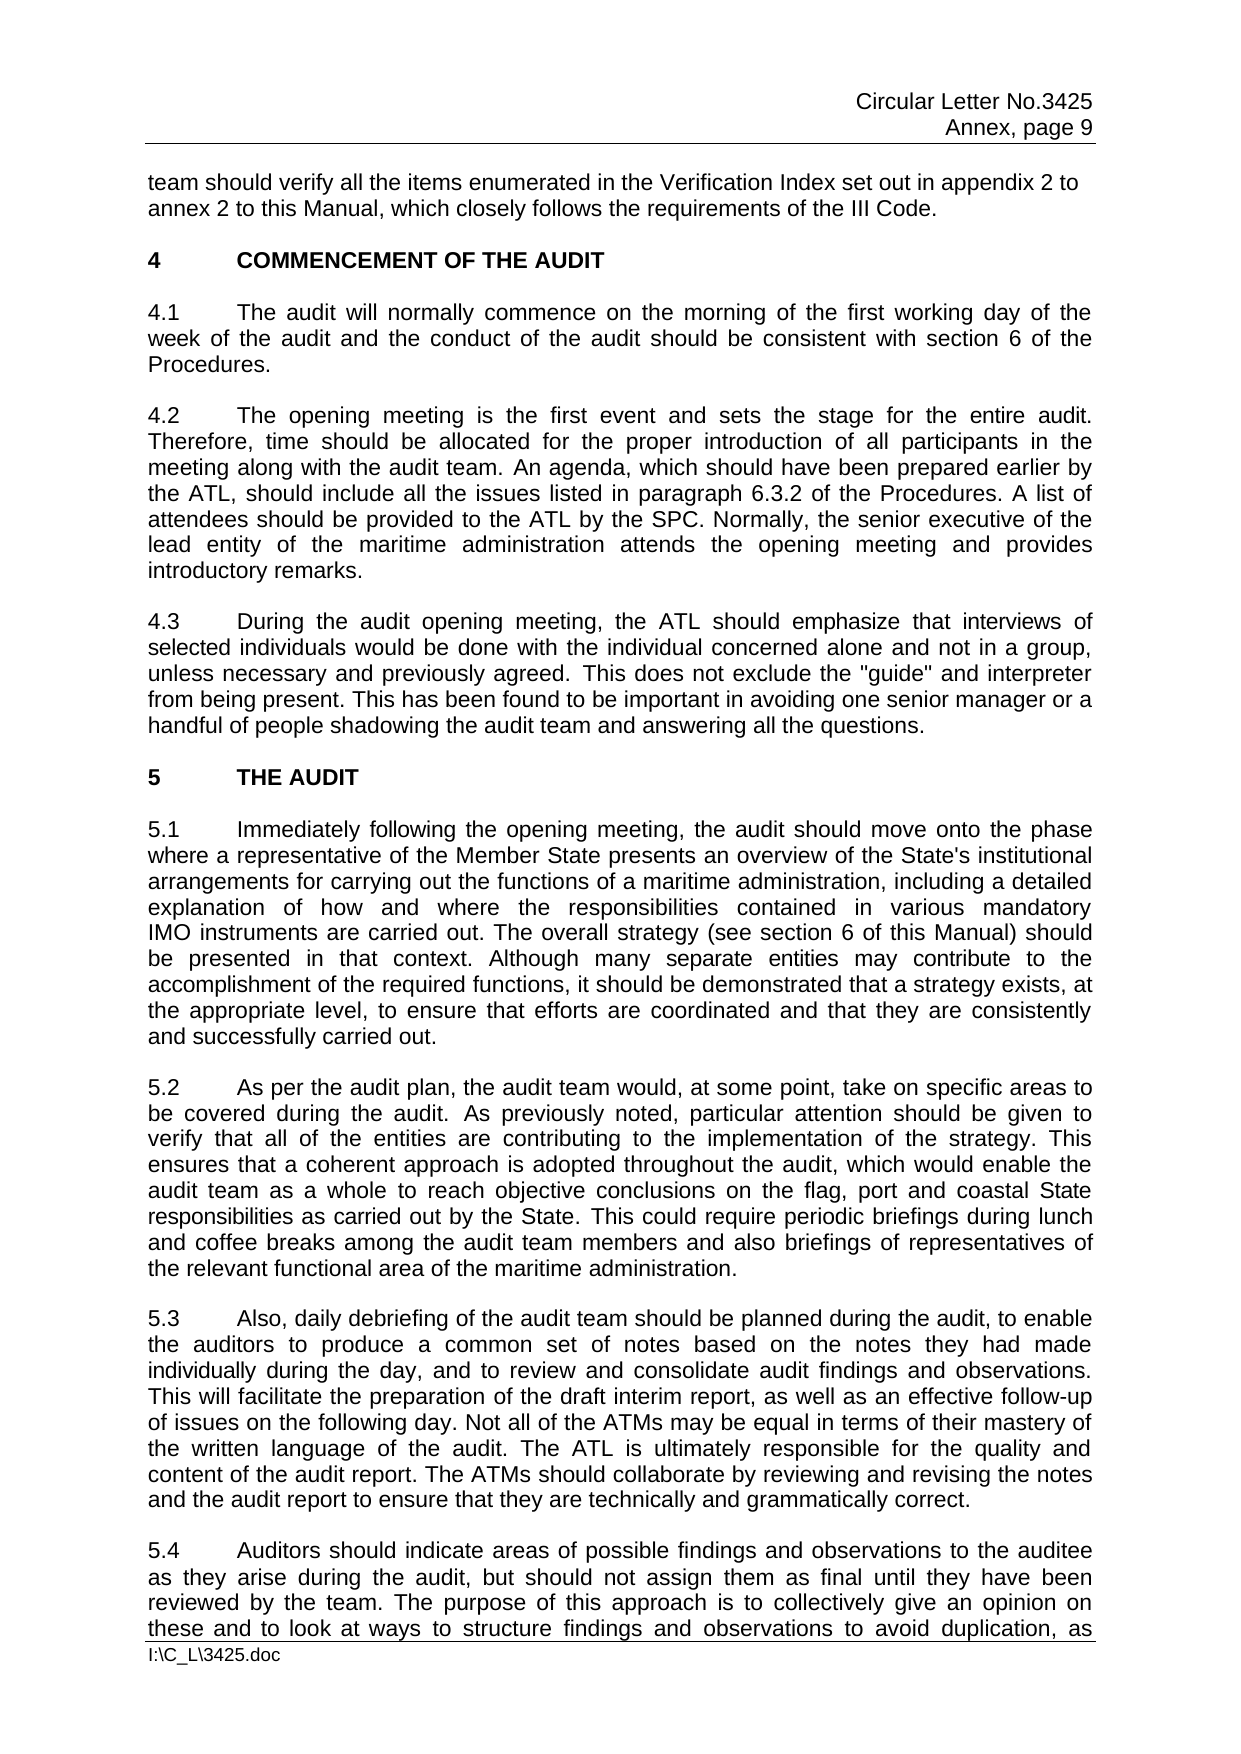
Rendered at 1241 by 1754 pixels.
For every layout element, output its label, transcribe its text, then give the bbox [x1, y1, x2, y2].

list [148, 1538, 1093, 1641]
list The audit will normally commence on the morning of the first working day of the week of the audit and the conduct of the audit should be consistent with section 6 of the Procedures. [148, 299, 1092, 377]
list Immediately following the opening meeting, the audit should move onto the phase where a representative of the Member State presents an overview of the State's institutional arrangements for carrying out the functions of a maritime administration, including a detailed explanation of how and where the responsibilities contained in various mandatory IMO instruments are carried out. The overall strategy (see section 6 of this Manual) should be presented in that context. Although many separate entities may contribute to the accomplishment of the required functions, it should be demonstrated that a strategy exists, at the appropriate level, to ensure that efforts are coordinated and that they are consistently and successfully carried out. [148, 817, 1093, 1049]
list The opening meeting is the first event and sets the stage for the entire audit. Therefore, time should be allocated for the proper introduction of all participants in the meeting along with the audit team. An agenda, which should have been prepared earlier by the ATL, should include all the issues listed in paragraph 6.3.2 of the Procedures. A list of attendees should be provided to the ATL by the SPC. Normally, the senior executive of the lead entity of the maritime administration attends the opening meeting and provides introductory remarks. [148, 403, 1093, 584]
subtitle THE AUDIT [148, 764, 1136, 791]
subtitle COMMENCEMENT OF THE AUDIT [148, 247, 1136, 274]
list Also, daily debriefing of the audit team should be planned during the audit, to enable the auditors to produce a common set of notes based on the notes they had made individually during the day, and to review and consolidate audit findings and observations. This will facilitate the preparation of the draft interim report, as well as an effective follow-up of issues on the following day. Not all of the ATMs may be equal in terms of their mastery of the written language of the audit. The ATL is ultimately responsible for the quality and content of the audit report. The ATMs should collaborate by reviewing and revising the notes and the audit report to ensure that they are technically and grammatically correct. [148, 1306, 1093, 1513]
list As per the audit plan, the audit team would, at some point, take on specific areas to be covered during the audit. As previously noted, particular attention should be given to verify that all of the entities are contributing to the implementation of the strategy. This ensures that a coherent approach is adopted throughout the audit, which would enable the audit team as a whole to reach objective conclusions on the flag, port and coastal State responsibilities as carried out by the State. This could require periodic briefings during lunch and coffee breaks among the audit team members and also briefings of representatives of the relevant functional area of the maritime administration. [148, 1074, 1093, 1281]
list During the audit opening meeting, the ATL should emphasize that interviews of selected individuals would be done with the individual concerned alone and not in a group, unless necessary and previously agreed. This does not exclude the "guide" and interpreter from being present. This has been found to be important in avoiding one senior manager or a handful of people shadowing the audit team and answering all the questions. [148, 609, 1092, 738]
text team should verify all the items enumerated in the Verification Index set out in appendix 2 to annex 2 to this Manual, which closely follows the requirements of the III Code. [148, 169, 1136, 221]
